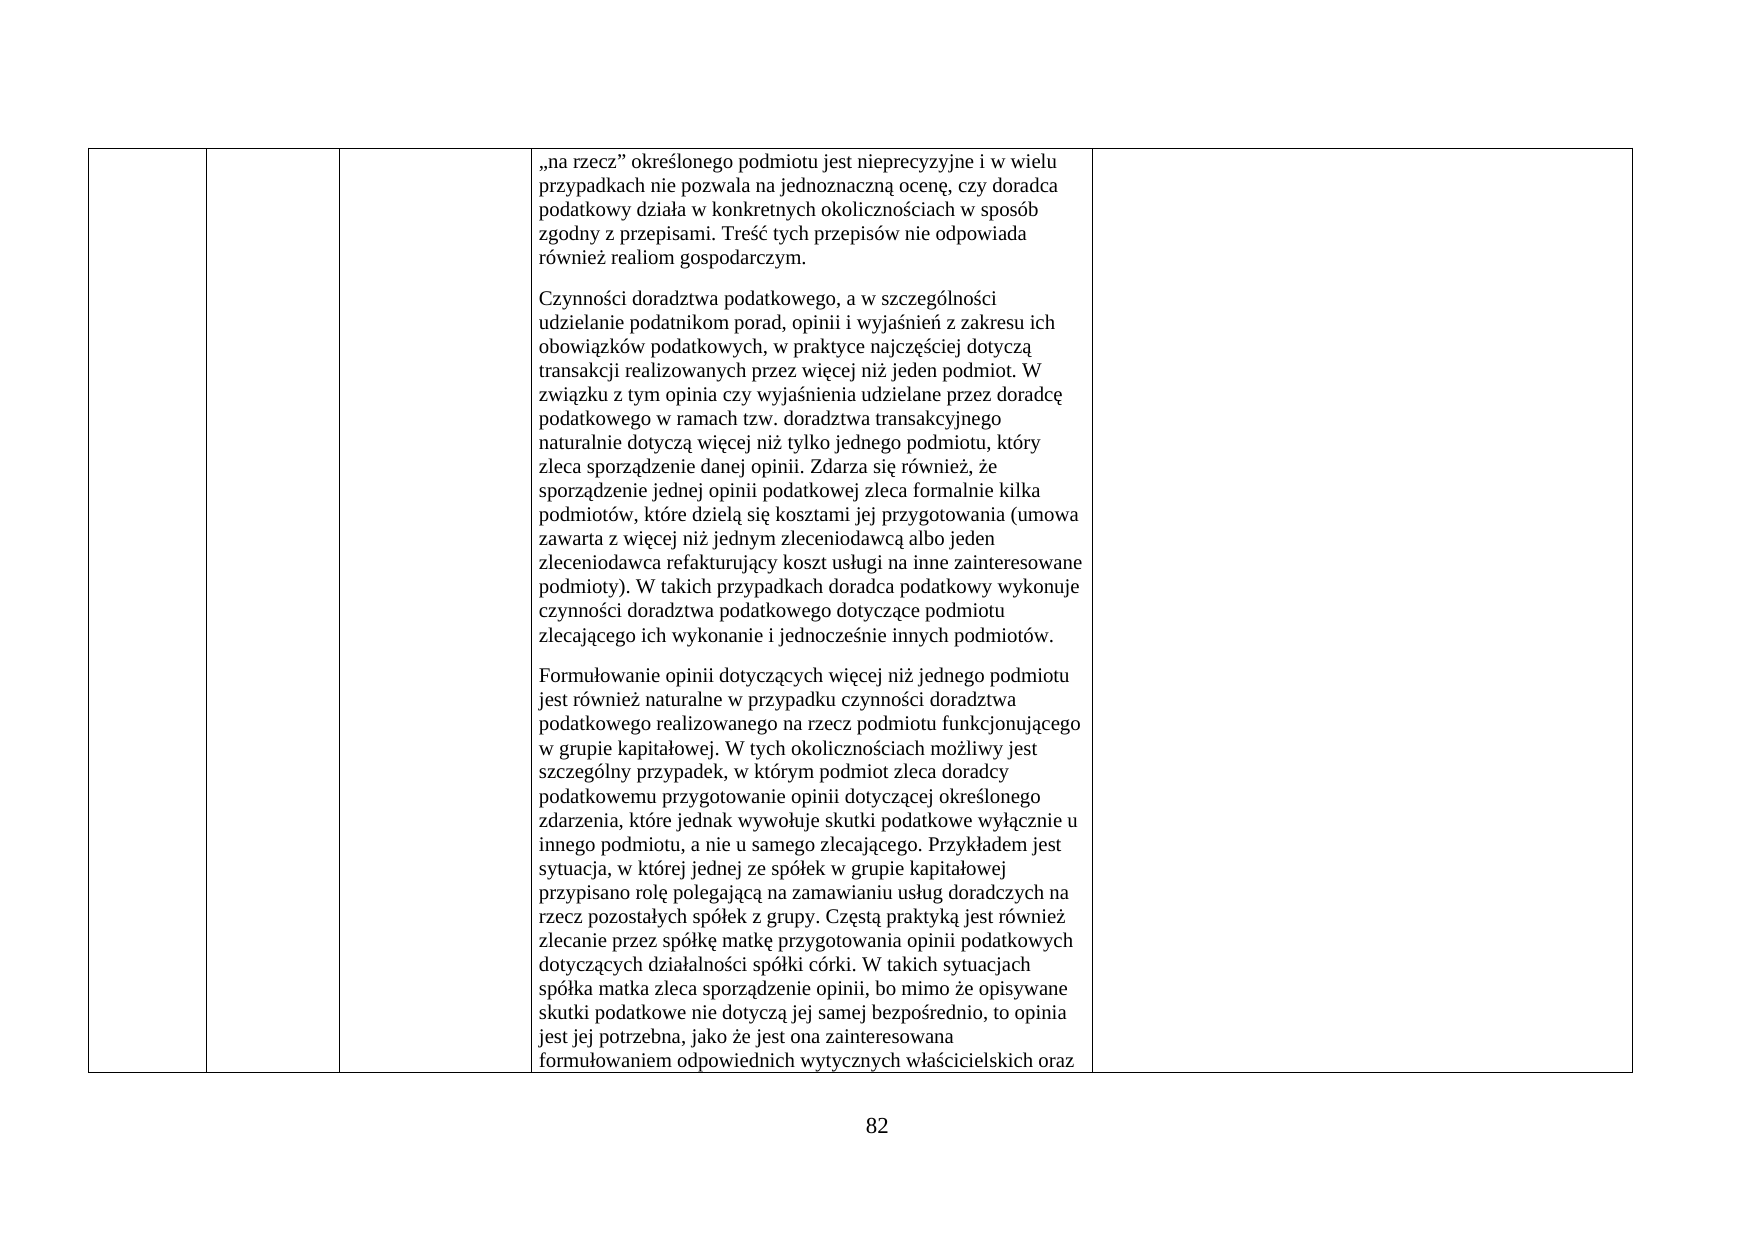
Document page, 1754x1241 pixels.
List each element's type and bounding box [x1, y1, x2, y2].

table_cell [340, 149, 531, 1072]
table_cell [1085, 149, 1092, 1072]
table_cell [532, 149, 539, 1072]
table_cell [1093, 149, 1632, 1072]
table_cell [89, 149, 206, 1072]
table_cell [207, 149, 339, 1072]
